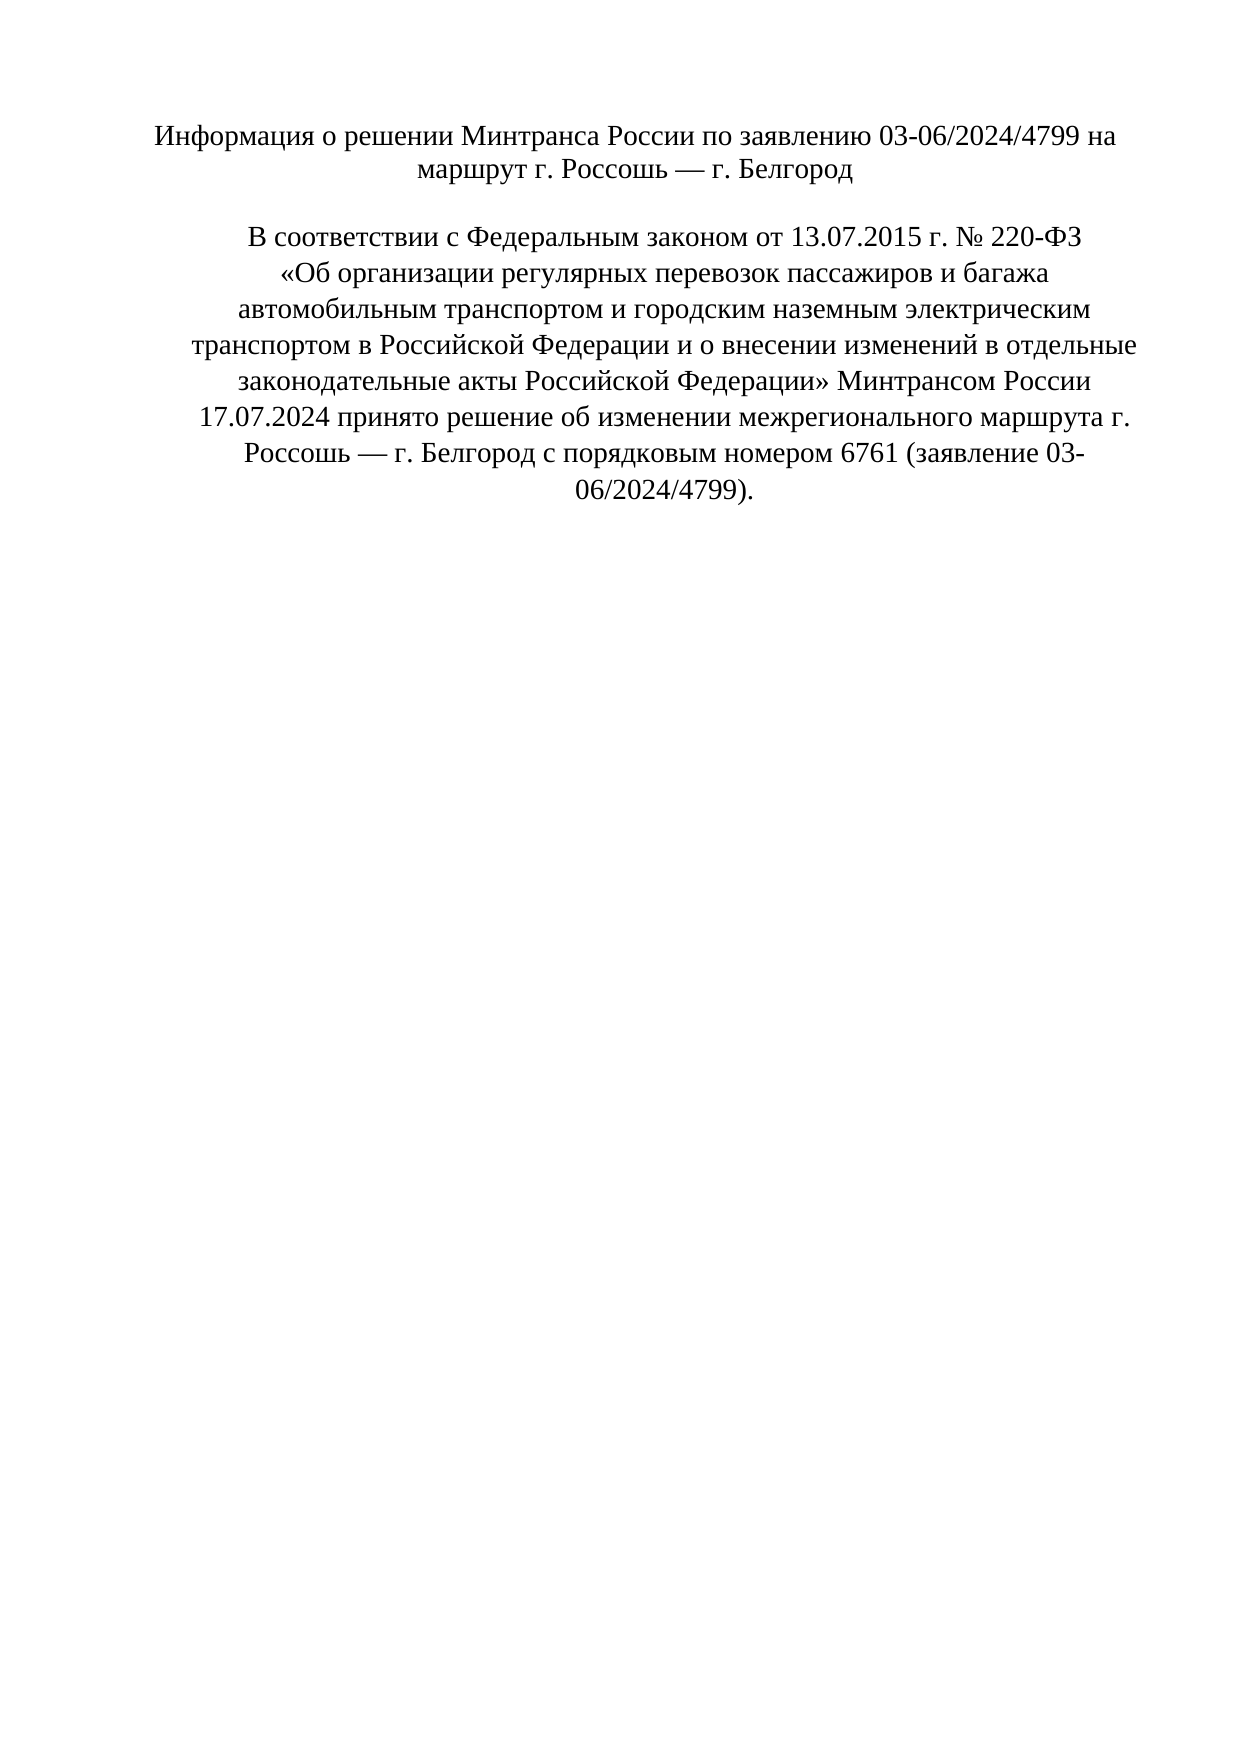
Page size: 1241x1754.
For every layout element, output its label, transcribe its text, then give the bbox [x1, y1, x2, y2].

text Информация о решении Минтранса России по заявлению 03-06/2024/4799 на маршрут г. Россошь — г. Белгород [118, 118, 1152, 185]
text В соответствии с Федеральным законом от 13.07.2015 г. № 220-ФЗ «Об организации регулярных перевозок пассажиров и багажа автомобильным транспортом и городским наземным электрическим транспортом в Российской Федерации и о внесении изменений в отдельные законодательные акты Российской Федерации» Минтрансом России 17.07.2024 принято решение об изменении межрегионального маршрута г. Россошь — г. Белгород с порядковым номером 6761 (заявление 03-06/2024/4799). [177, 219, 1152, 505]
